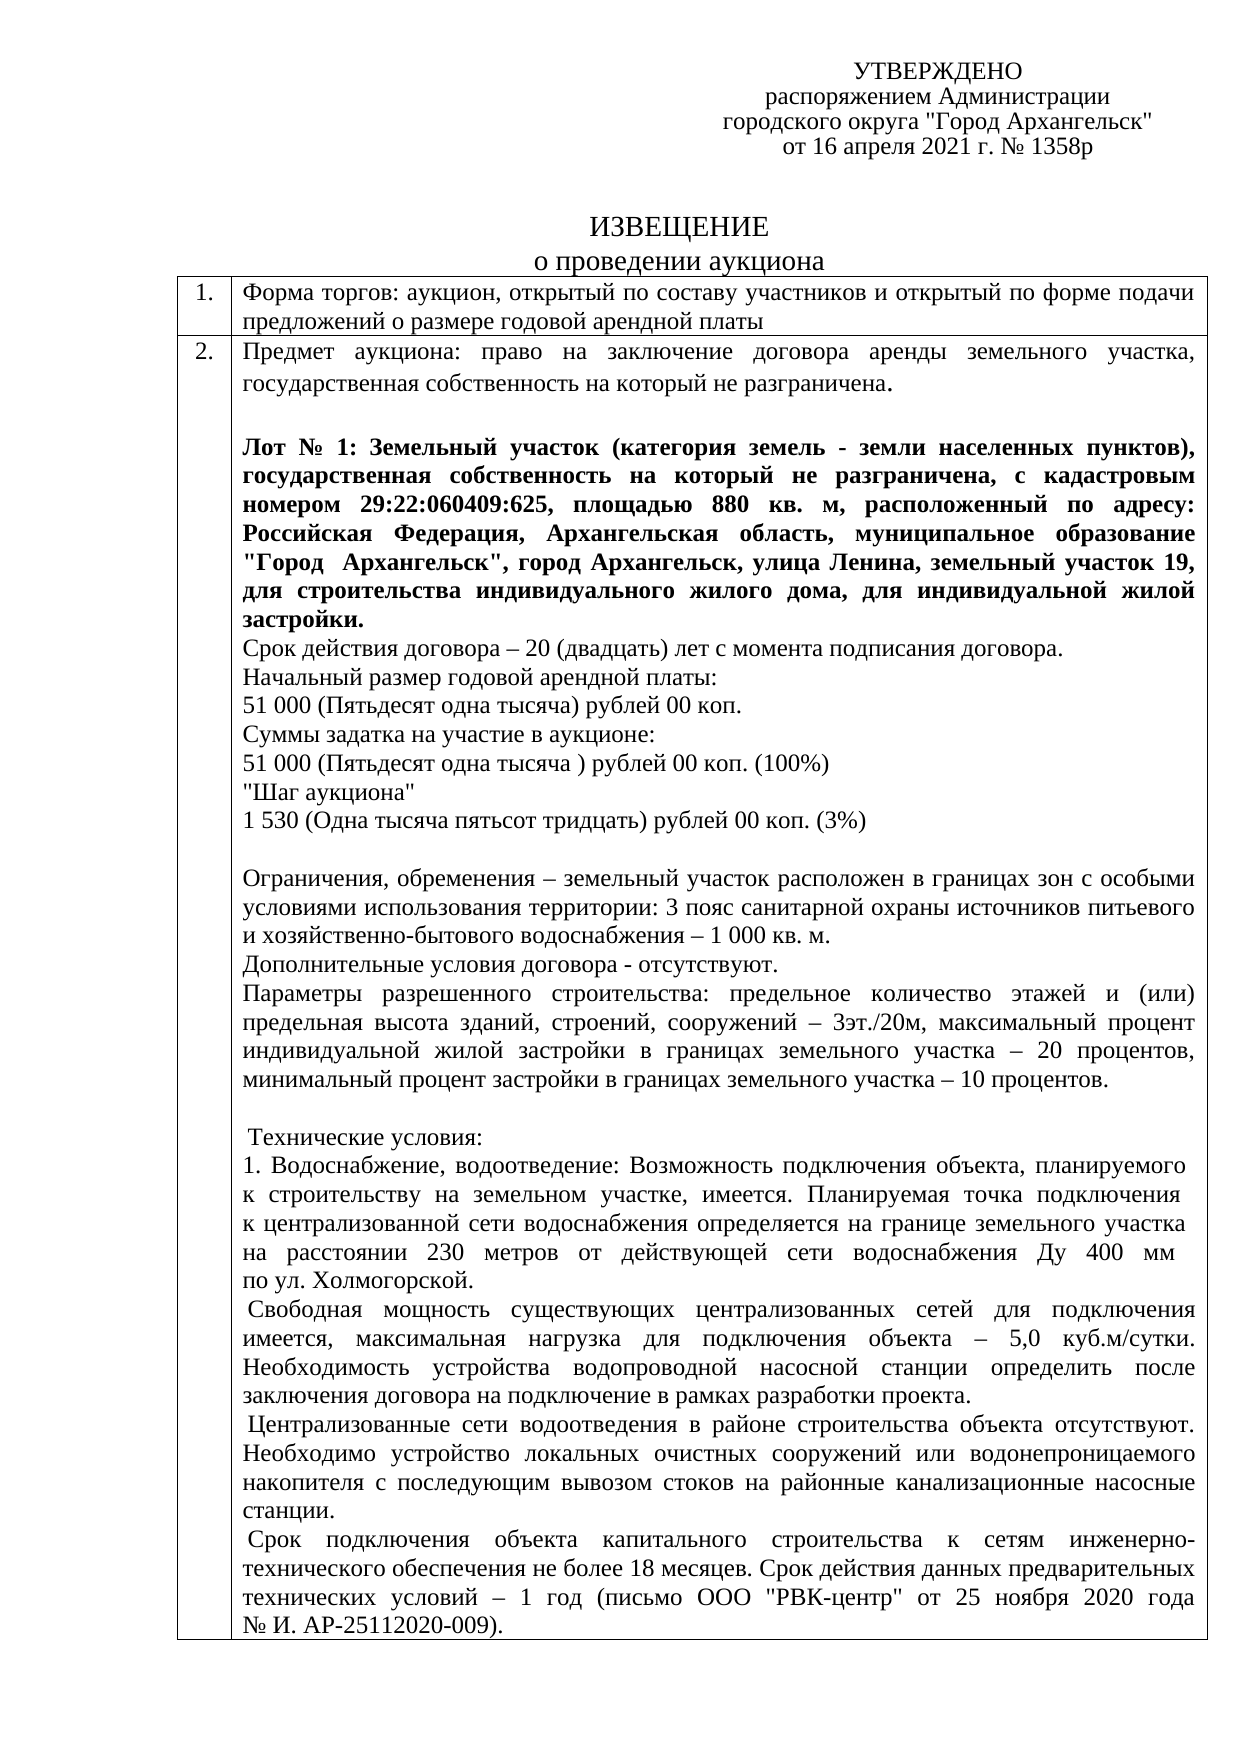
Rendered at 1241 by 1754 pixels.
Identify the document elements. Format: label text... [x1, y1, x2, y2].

text УТВЕРЖДЕНО [694, 59, 1181, 84]
text ИЗВЕЩЕНИЕ [177, 209, 1181, 243]
text о проведении аукциона [177, 243, 1181, 276]
text городского округа "Город Архангельск" [694, 109, 1181, 134]
table_cell 2. [178, 336, 231, 1639]
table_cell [232, 336, 1207, 1639]
table_header Форма торгов: аукцион, открытый по составу участников и открытый по форме подачи предложений о размере годовой арендной платы [232, 277, 1207, 335]
text распоряжением Администрации [694, 84, 1181, 109]
table_header 1. [178, 277, 231, 335]
text от 16 апреля 2021 г. № 1358р [694, 134, 1181, 159]
